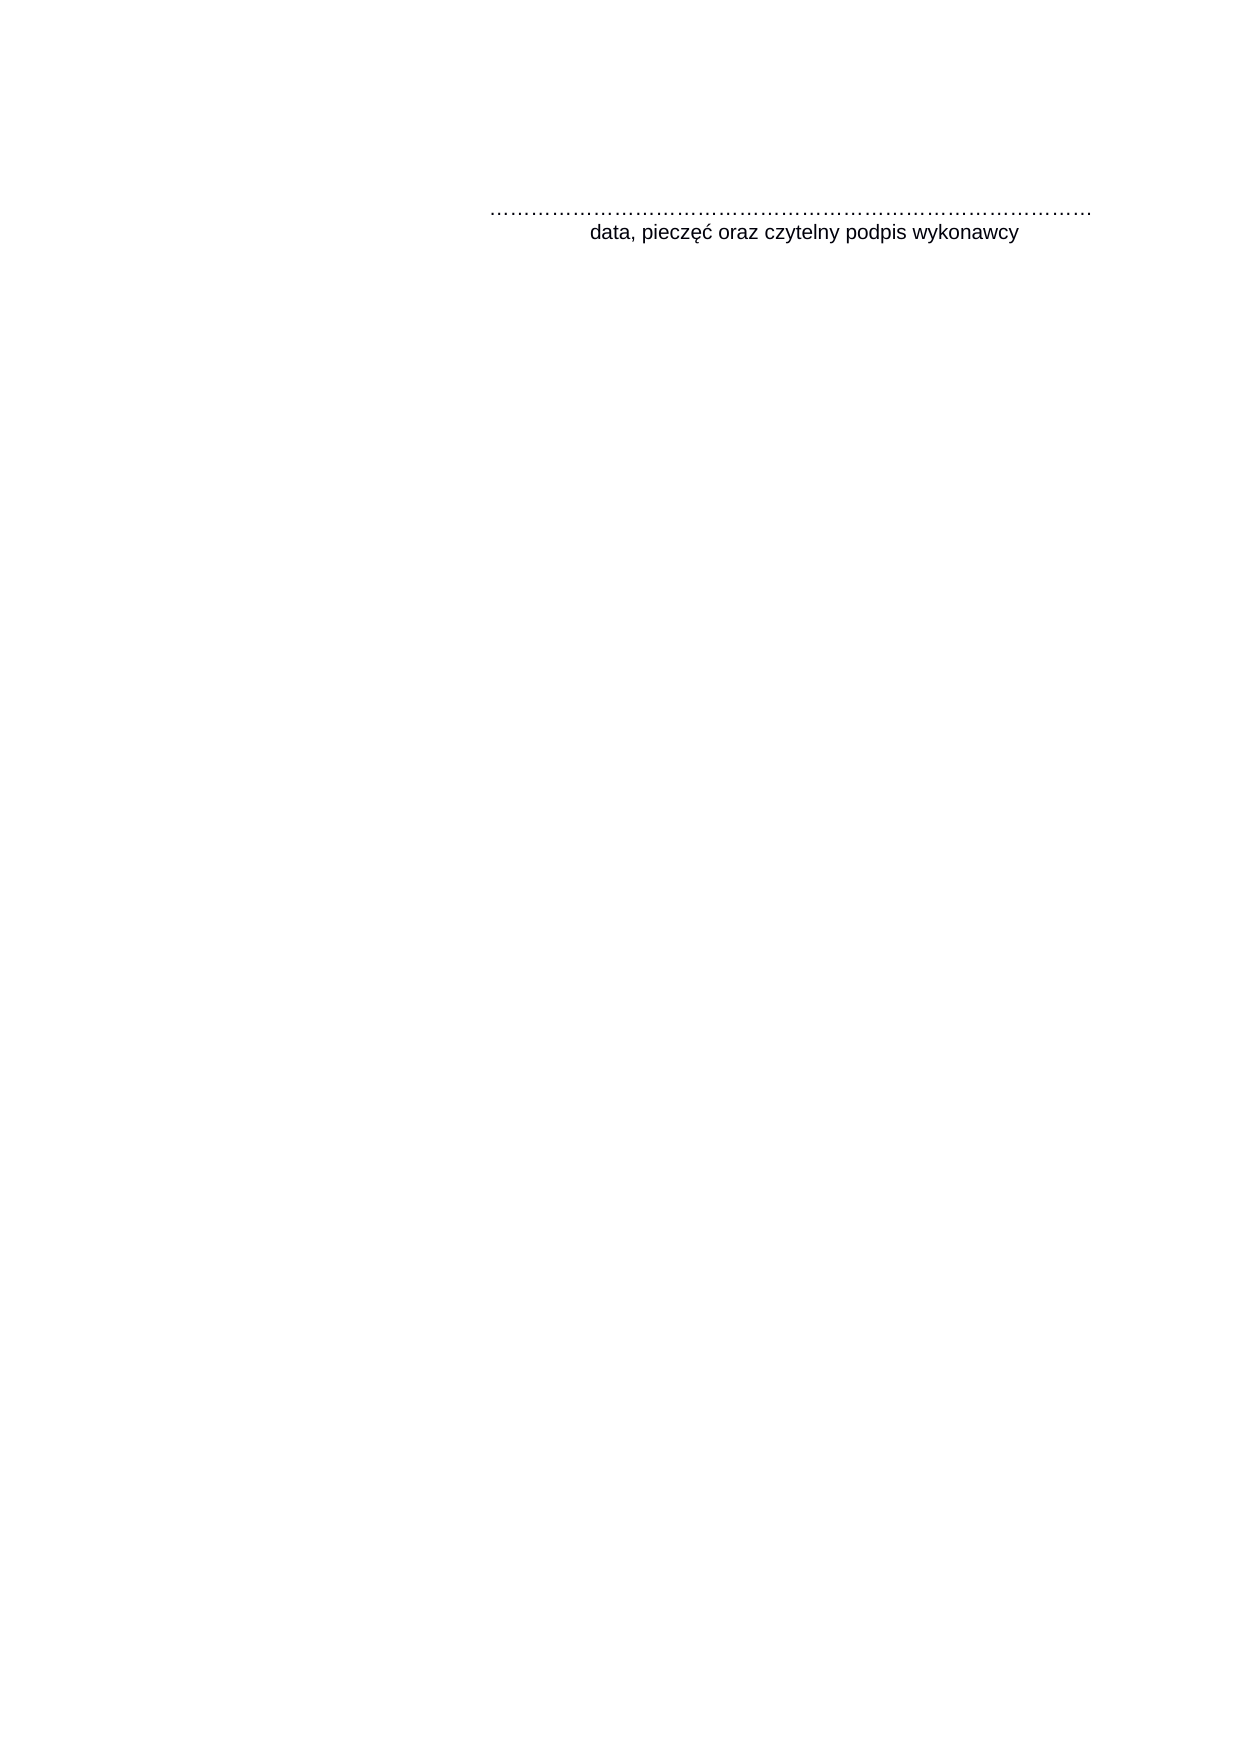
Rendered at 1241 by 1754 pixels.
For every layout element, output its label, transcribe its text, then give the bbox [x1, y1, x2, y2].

list data, pieczęć oraz czytelny podpis wykonawcy [443, 219, 1093, 243]
list …………………………………………………………………………… [148, 196, 1093, 219]
